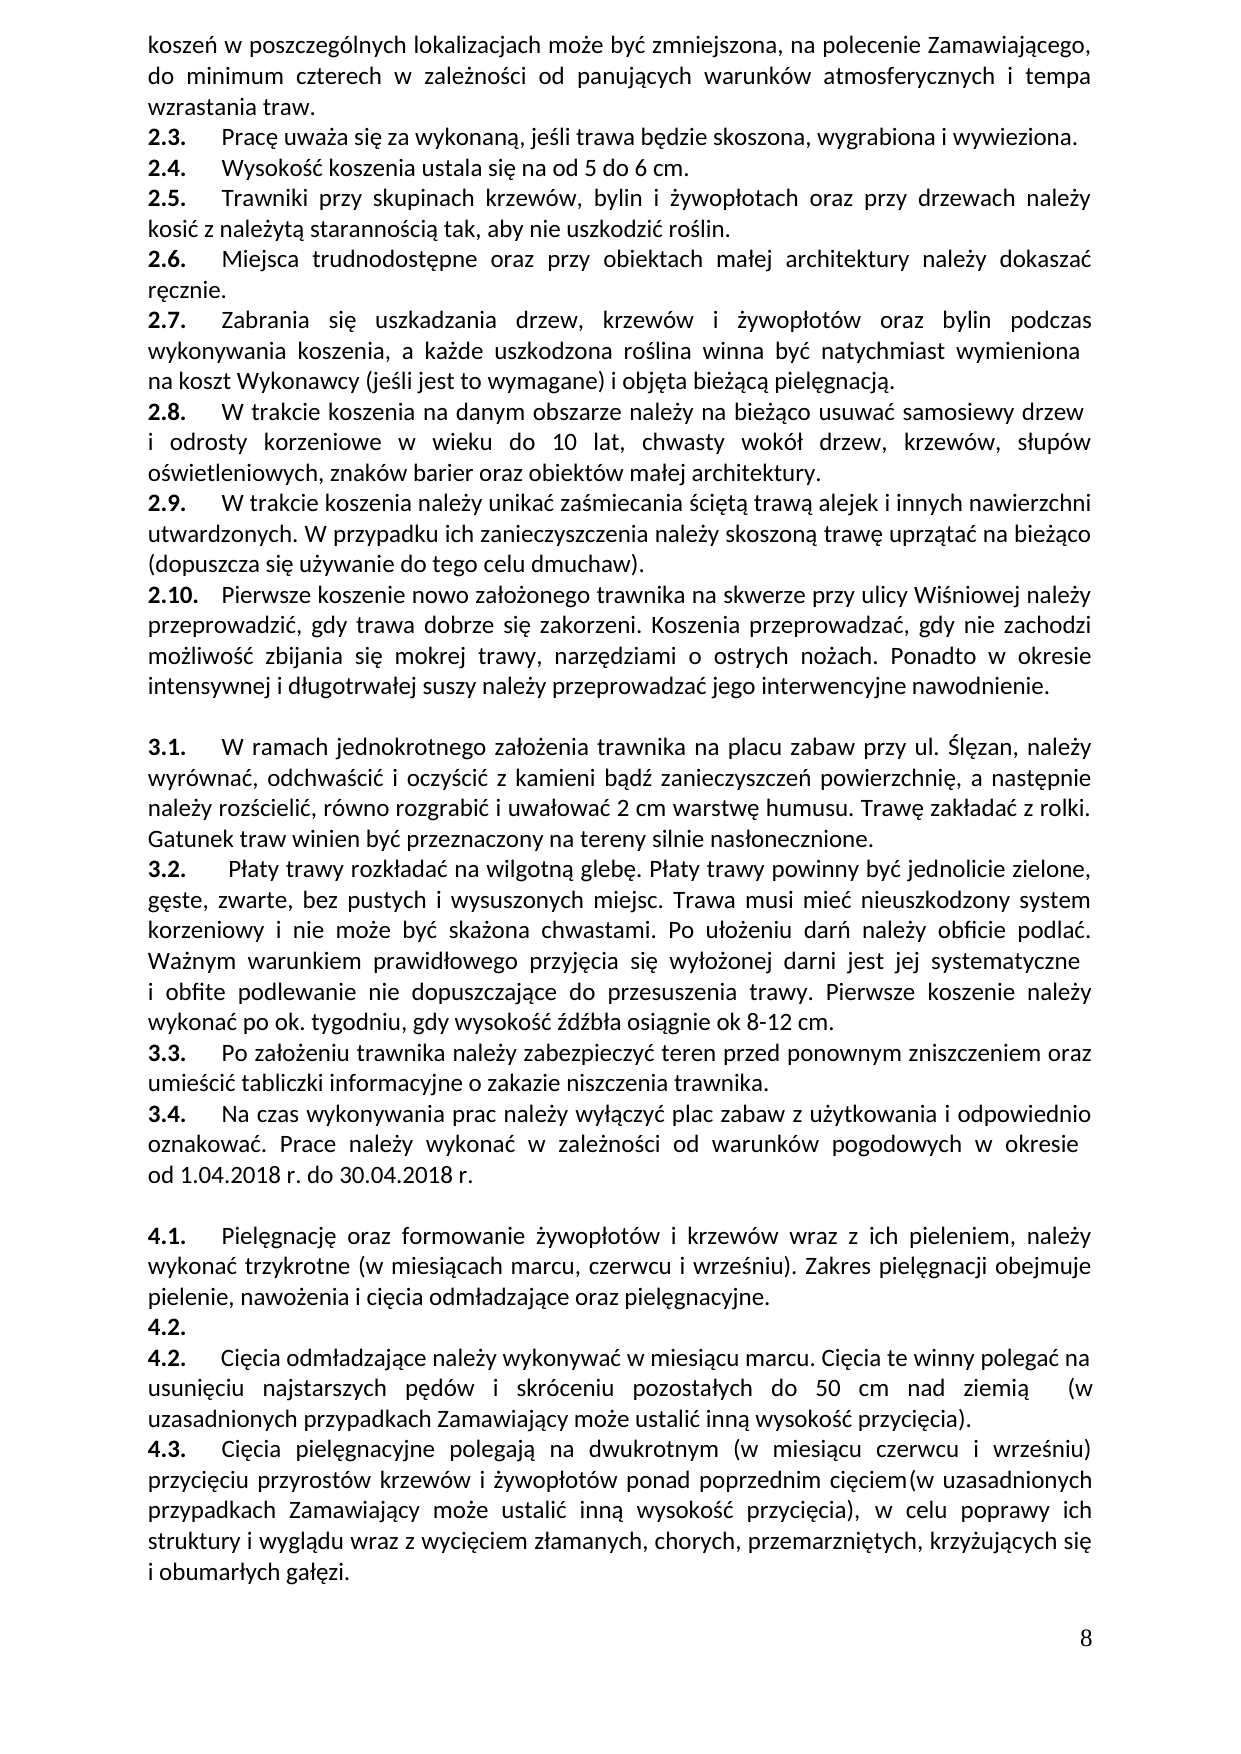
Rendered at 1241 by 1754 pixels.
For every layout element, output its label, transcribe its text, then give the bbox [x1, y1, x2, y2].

list Na czas wykonywania prac należy wyłączyć plac zabaw z użytkowania i odpowiednio oznakować. Prace należy wykonać w zależności od warunków pogodowych w okresie od 1.04.2018 r. do 30.04.2018 r. [148, 1098, 1093, 1189]
list Po założeniu trawnika należy zabezpieczyć teren przed ponownym zniszczeniem oraz umieścić tabliczki informacyjne o zakazie niszczenia trawnika. [148, 1037, 1093, 1098]
list Cięcia pielęgnacyjne polegają na dwukrotnym (w miesiącu czerwcu i wrześniu) przycięciu przyrostów krzewów i żywopłotów ponad poprzednim cięciem(w uzasadnionych przypadkach Zamawiający może ustalić inną wysokość przycięcia), w celu poprawy ich struktury i wyglądu wraz z wycięciem złamanych, chorych, przemarzniętych, krzyżujących się i obumarłych gałęzi. [148, 1433, 1093, 1586]
list Zabrania się uszkadzania drzew, krzewów i żywopłotów oraz bylin podczas wykonywania koszenia, a każde uszkodzona roślina winna być natychmiast wymieniona na koszt Wykonawcy (jeśli jest to wymagane) i objęta bieżącą pielęgnacją. [148, 304, 1093, 396]
list Wysokość koszenia ustala się na od 5 do 6 cm. [148, 152, 1093, 182]
list Pracę uważa się za wykonaną, jeśli trawa będzie skoszona, wygrabiona i wywieziona. [148, 121, 1093, 152]
list Pierwsze koszenie nowo założonego trawnika na skwerze przy ulicy Wiśniowej należy przeprowadzić, gdy trawa dobrze się zakorzeni. Koszenia przeprowadzać, gdy nie zachodzi możliwość zbijania się mokrej trawy, narzędziami o ostrych nożach. Ponadto w okresie intensywnej i długotrwałej suszy należy przeprowadzać jego interwencyjne nawodnienie. [148, 579, 1093, 701]
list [148, 29, 1093, 121]
list Trawniki przy skupinach krzewów, bylin i żywopłotach oraz przy drzewach należy kosić z należytą starannością tak, aby nie uszkodzić roślin. [148, 182, 1093, 243]
list Pielęgnację oraz formowanie żywopłotów i krzewów wraz z ich pieleniem, należy wykonać trzykrotne (w miesiącach marcu, czerwcu i wrześniu). Zakres pielęgnacji obejmuje pielenie, nawożenia i cięcia odmładzające oraz pielęgnacyjne. [148, 1220, 1093, 1311]
text 4.2. Cięcia odmładzające należy wykonywać w miesiącu marcu. Cięcia te winny polegać na usunięciu najstarszych pędów i skróceniu pozostałych do 50 cm nad ziemią (w uzasadnionych przypadkach Zamawiający może ustalić inną wysokość przycięcia). [148, 1342, 1093, 1433]
list Miejsca trudnodostępne oraz przy obiektach małej architektury należy dokaszać ręcznie. [148, 243, 1093, 304]
list W ramach jednokrotnego założenia trawnika na placu zabaw przy ul. Ślęzan, należy wyrównać, odchwaścić i oczyścić z kamieni bądź zanieczyszczeń powierzchnię, a następnie należy rozścielić, równo rozgrabić i uwałować 2 cm warstwę humusu. Trawę zakładać z rolki. Gatunek traw winien być przeznaczony na tereny silnie nasłonecznione. [148, 732, 1093, 854]
list W trakcie koszenia na danym obszarze należy na bieżąco usuwać samosiewy drzew i odrosty korzeniowe w wieku do 10 lat, chwasty wokół drzew, krzewów, słupów oświetleniowych, znaków barier oraz obiektów małej architektury. [148, 396, 1093, 487]
list W trakcie koszenia należy unikać zaśmiecania ściętą trawą alejek i innych nawierzchni utwardzonych. W przypadku ich zanieczyszczenia należy skoszoną trawę uprzątać na bieżąco (dopuszcza się używanie do tego celu dmuchaw). [148, 487, 1093, 579]
list Płaty trawy rozkładać na wilgotną glebę. Płaty trawy powinny być jednolicie zielone, gęste, zwarte, bez pustych i wysuszonych miejsc. Trawa musi mieć nieuszkodzony system korzeniowy i nie może być skażona chwastami. Po ułożeniu darń należy obficie podlać. Ważnym warunkiem prawidłowego przyjęcia się wyłożonej darni jest jej systematyczne i obfite podlewanie nie dopuszczające do przesuszenia trawy. Pierwsze koszenie należy wykonać po ok. tygodniu, gdy wysokość źdźbła osiągnie ok 8-12 cm. [148, 854, 1093, 1037]
